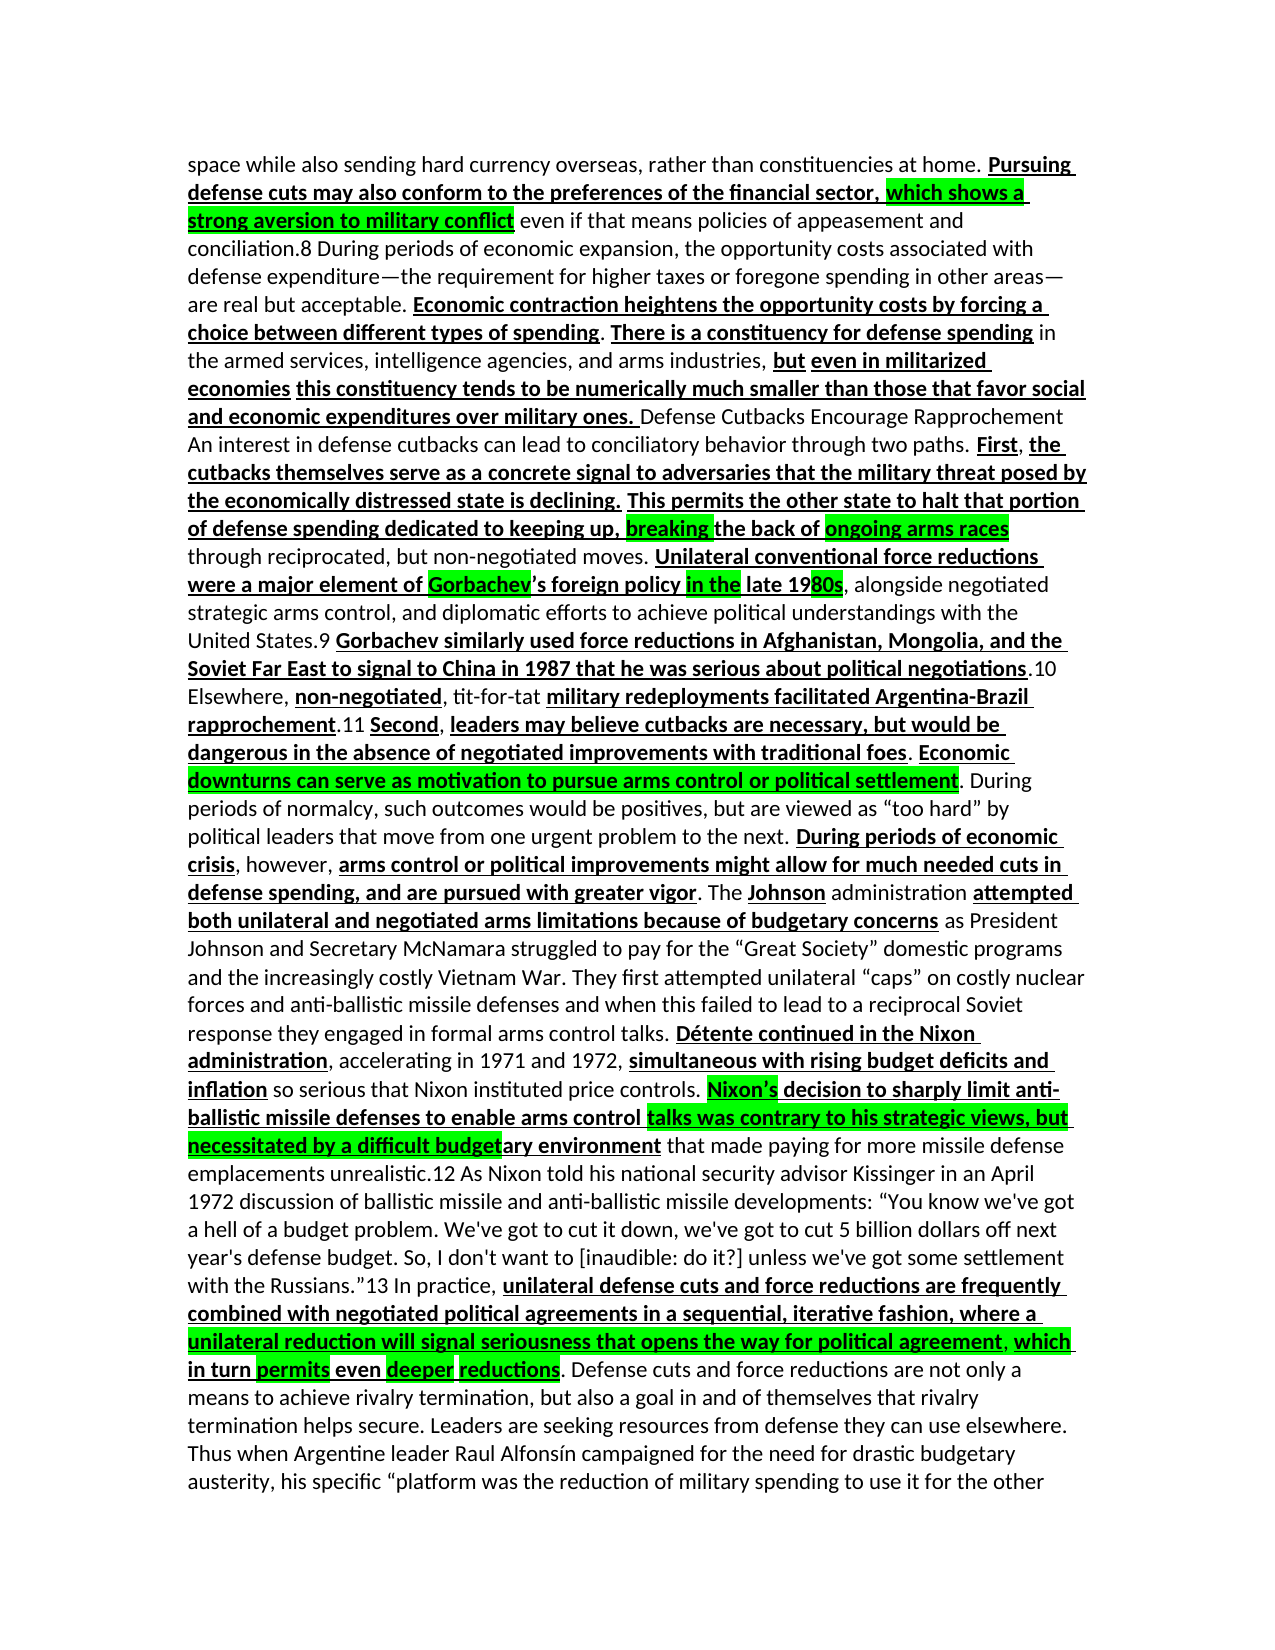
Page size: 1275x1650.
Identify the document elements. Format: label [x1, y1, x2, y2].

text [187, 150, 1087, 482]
text [187, 483, 1087, 1495]
